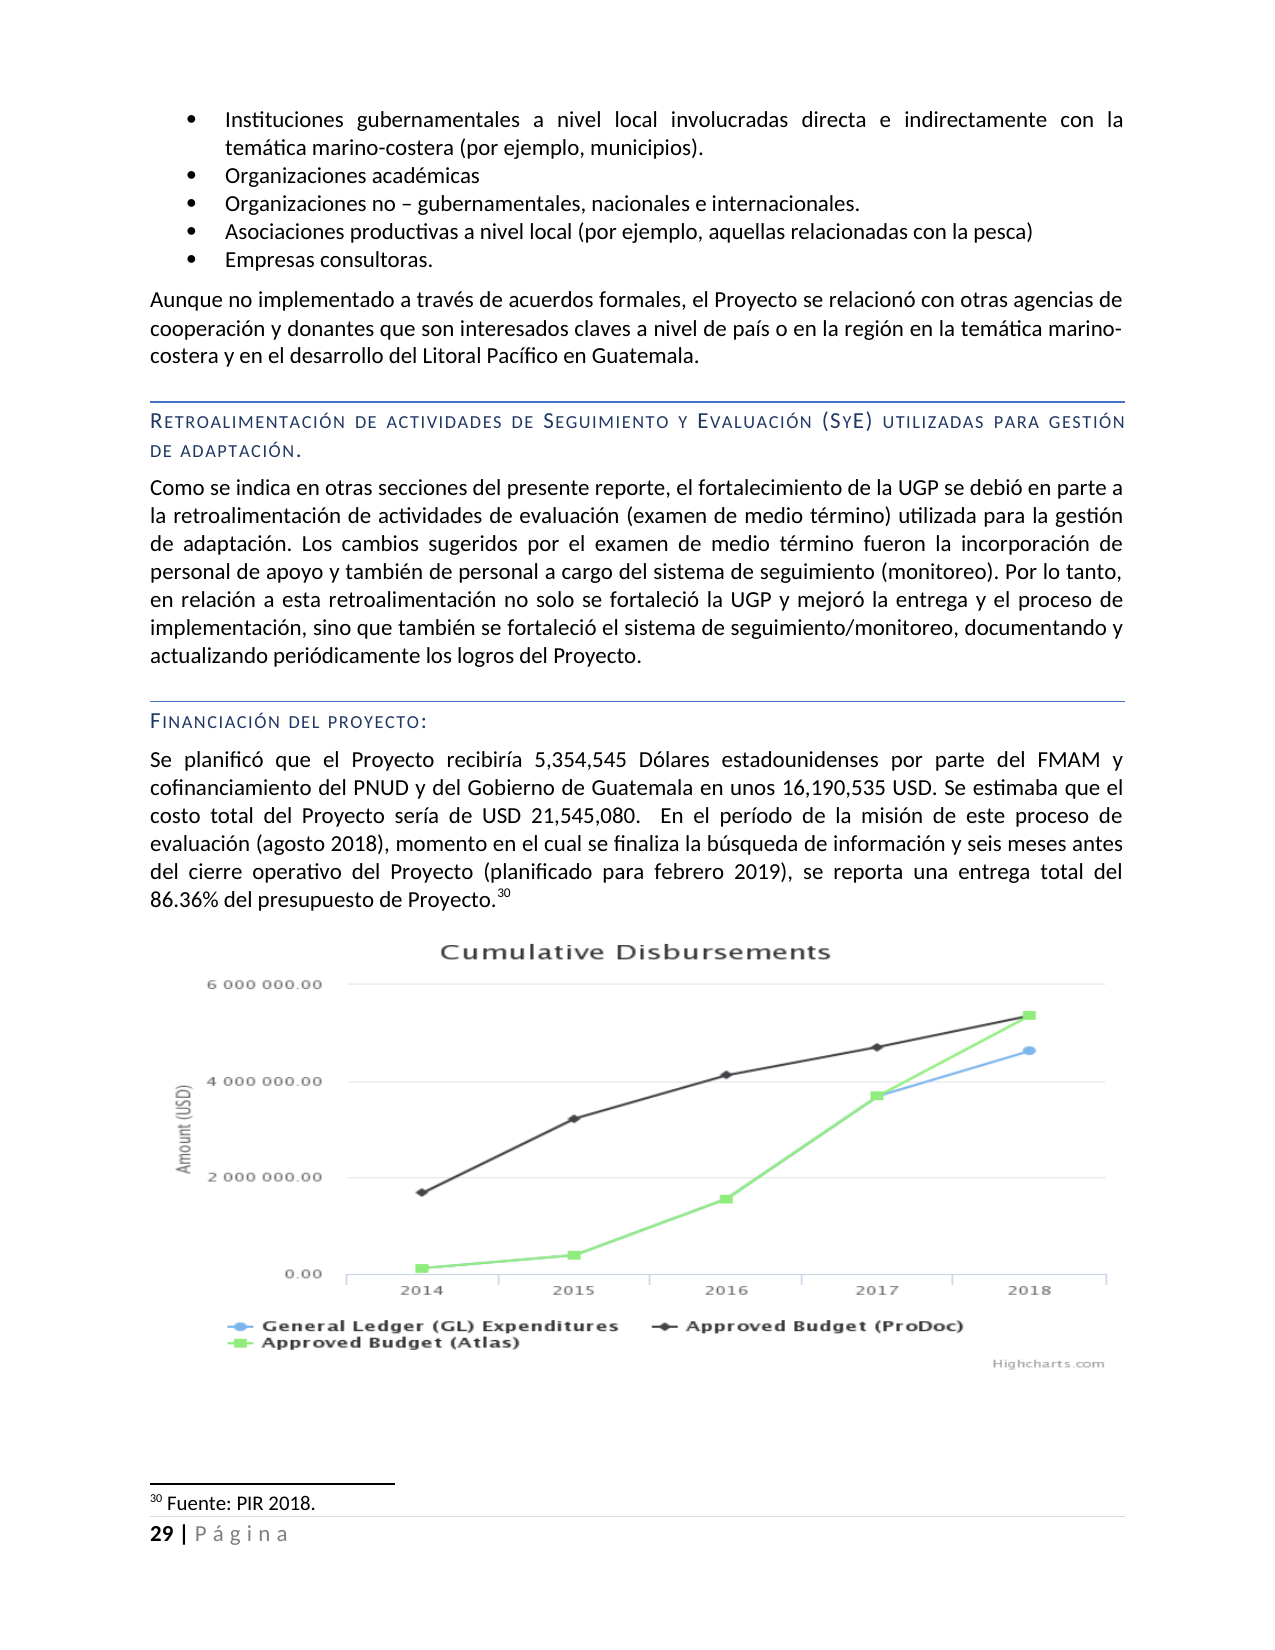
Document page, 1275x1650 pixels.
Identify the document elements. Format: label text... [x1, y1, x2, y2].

subtitle Financiación del proyecto: [150, 702, 1125, 734]
text Se planificó que el Proyecto recibiría 5,354,545 Dólares estadounidenses por parte del FMAM y cofinanciamiento del PNUD y del Gobierno de Guatemala en unos 16,190,535 USD. Se estimaba que el costo total del Proyecto sería de USD 21,545,080. En el período de la misión de este proceso de evaluación (agosto 2018), momento en el cual se finaliza la búsqueda de información y seis meses antes del cierre operativo del Proyecto (planificado para febrero 2019), se reporta una entrega total del 86.36% del presupuesto de Proyecto. [150, 745, 1125, 913]
list Instituciones gubernamentales a nivel local involucradas directa e indirectamente con la temática marino-costera (por ejemplo, municipios). [187, 105, 1125, 161]
text Aunque no implementado a través de acuerdos formales, el Proyecto se relacionó con otras agencias de cooperación y donantes que son interesados claves a nivel de país o en la región en la temática marino-costera y en el desarrollo del Litoral Pacífico en Guatemala. [150, 286, 1125, 370]
picture [150, 933, 1122, 1373]
subtitle Retroalimentación de actividades de Seguimiento y Evaluación (SyE) utilizadas para gestión de adaptación. [150, 403, 1125, 463]
list Empresas consultoras. [187, 245, 1125, 273]
list Organizaciones no – gubernamentales, nacionales e internacionales. [187, 189, 1125, 217]
list Asociaciones productivas a nivel local (por ejemplo, aquellas relacionadas con la pesca) [187, 217, 1125, 245]
text Como se indica en otras secciones del presente reporte, el fortalecimiento de la UGP se debió en parte a la retroalimentación de actividades de evaluación (examen de medio término) utilizada para la gestión de adaptación. Los cambios sugeridos por el examen de medio término fueron la incorporación de personal de apoyo y también de personal a cargo del sistema de seguimiento (monitoreo). Por lo tanto, en relación a esta retroalimentación no solo se fortaleció la UGP y mejoró la entrega y el proceso de implementación, sino que también se fortaleció el sistema de seguimiento/monitoreo, documentando y actualizando periódicamente los logros del Proyecto. [150, 473, 1125, 669]
list Organizaciones académicas [187, 161, 1125, 189]
